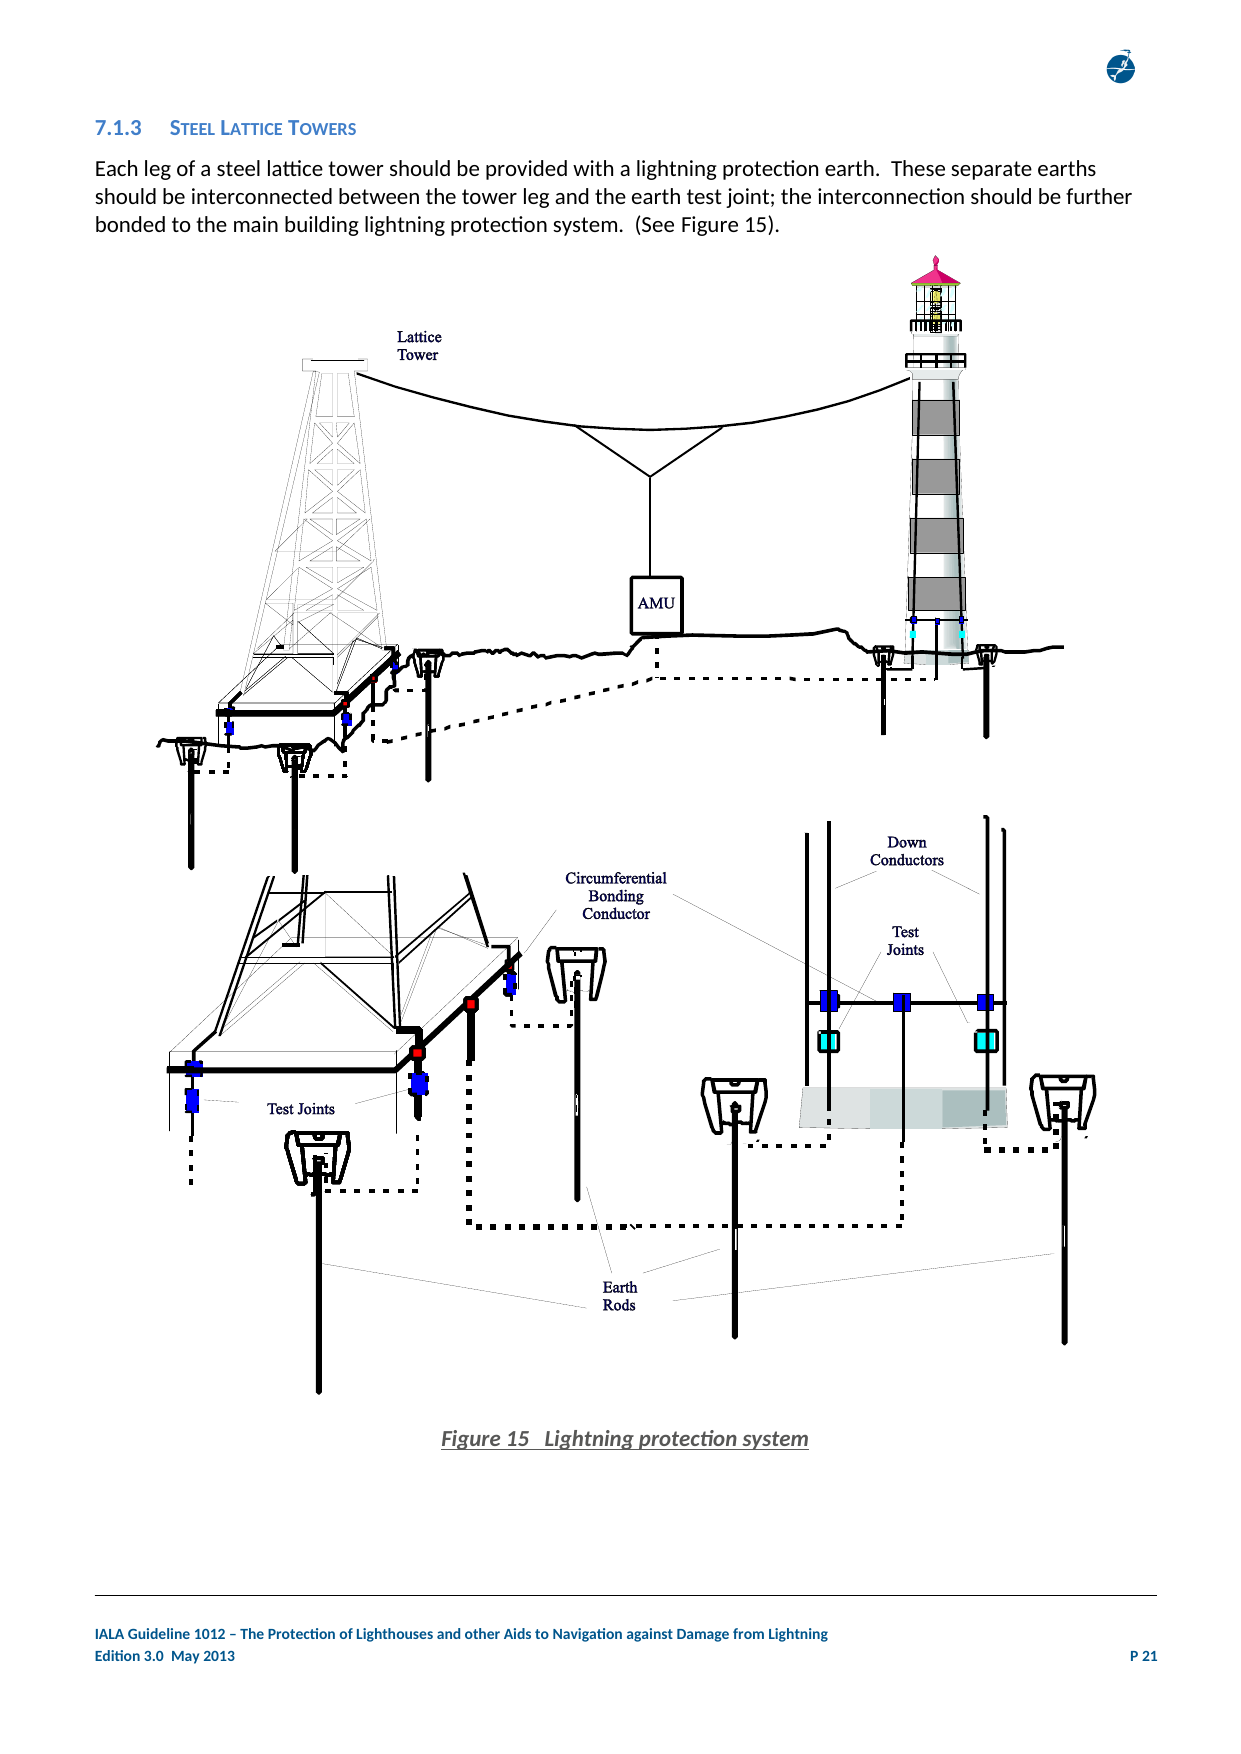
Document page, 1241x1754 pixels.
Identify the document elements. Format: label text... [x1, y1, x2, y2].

picture [1075, 0, 1194, 118]
subtitle Steel Lattice Towers [94, 113, 1157, 142]
text Each leg of a steel lattice tower should be provided with a lightning protection earth. These separate earths should be interconnected between the tower leg and the earth test joint; the interconnection should be further bonded to the main building lightning protection system. (See Figure 15). [94, 154, 1157, 238]
text Lightning protection system [94, 1424, 1157, 1453]
